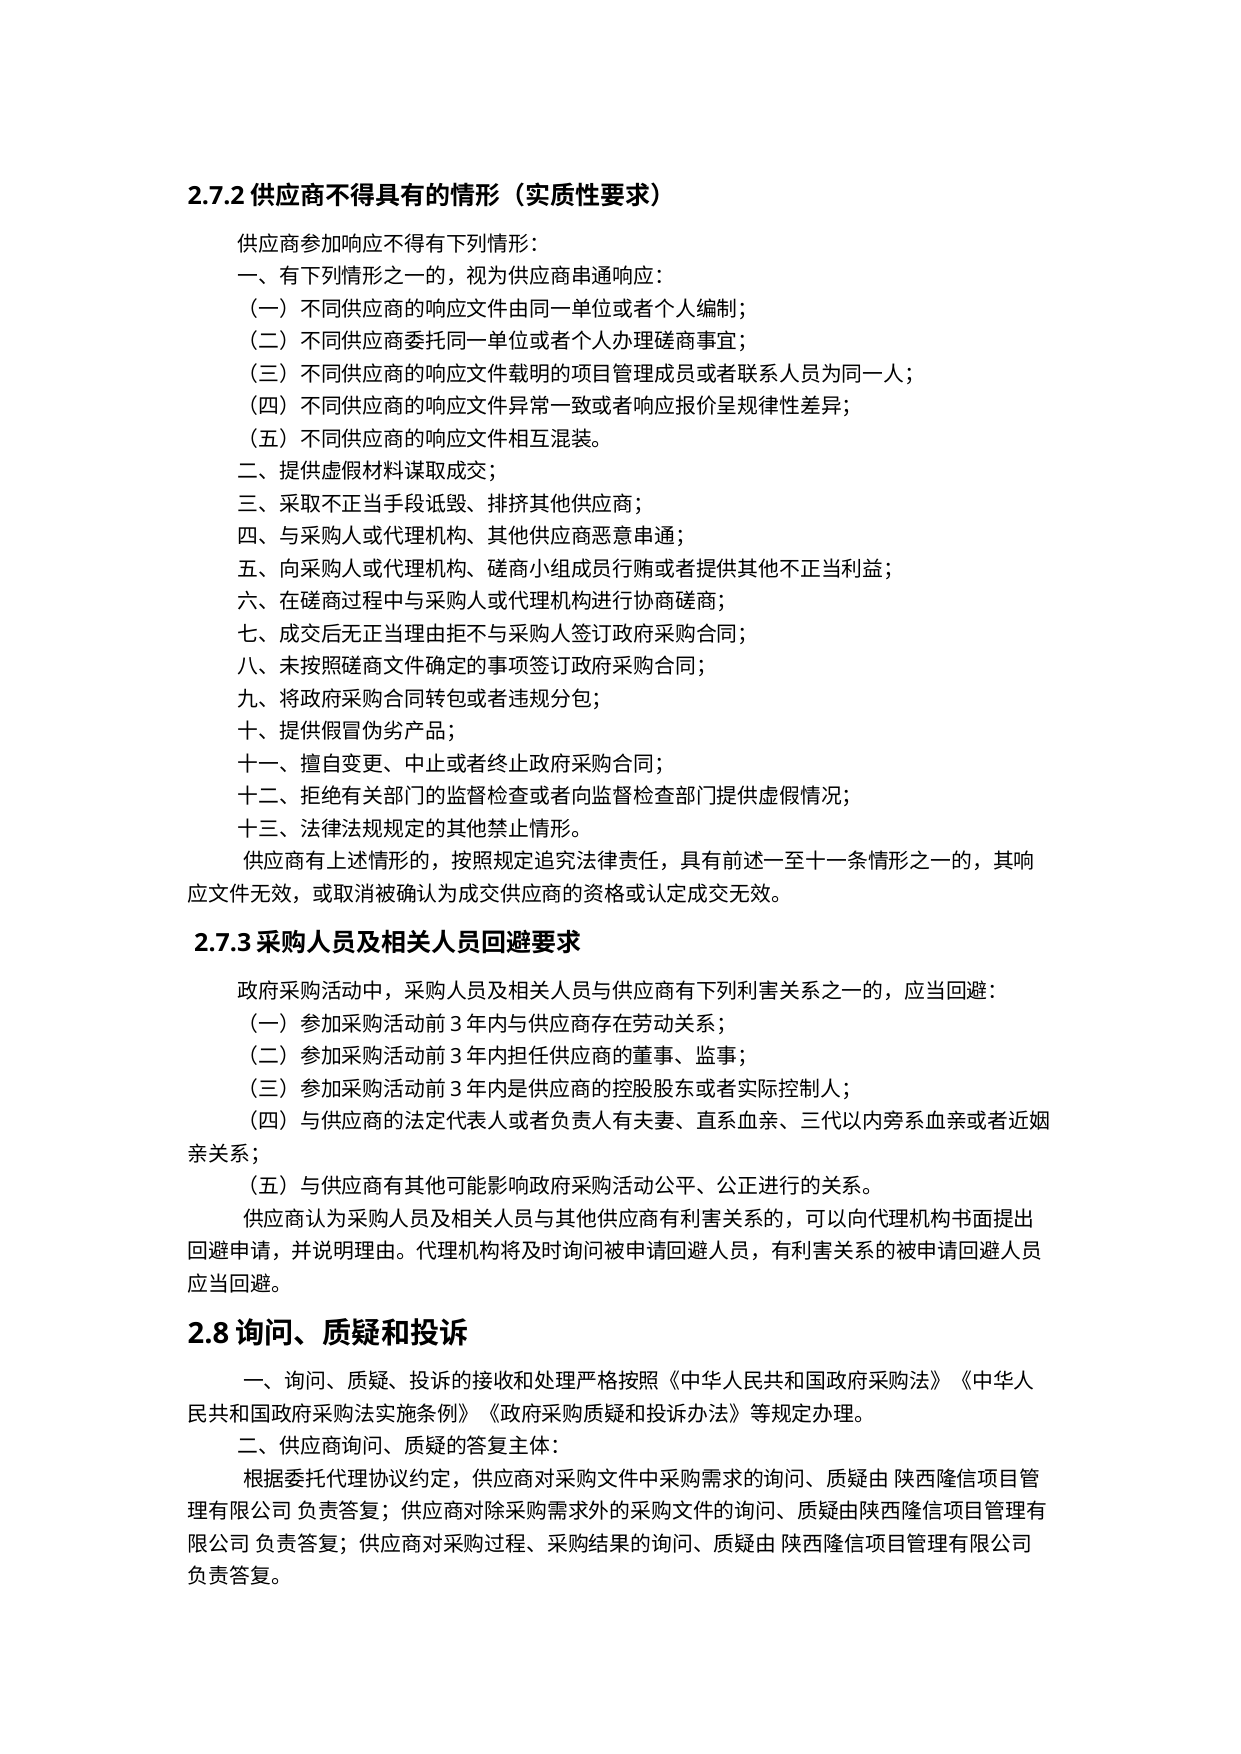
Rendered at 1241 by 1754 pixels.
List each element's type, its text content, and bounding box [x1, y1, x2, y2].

text （五）与供应商有其他可能影响政府采购活动公平、公正进行的关系。 [187, 1169, 1053, 1202]
text 四、与采购人或代理机构、其他供应商恶意串通； [187, 519, 1053, 552]
text 六、在磋商过程中与采购人或代理机构进行协商磋商； [187, 584, 1053, 617]
text 十一、擅自变更、中止或者终止政府采购合同； [187, 747, 1053, 779]
text 一、询问、质疑、投诉的接收和处理严格按照《中华人民共和国政府采购法》《中华人民共和国政府采购法实施条例》《政府采购质疑和投诉办法》等规定办理。 [187, 1364, 1053, 1429]
text 2.8询问、质疑和投诉 [187, 1299, 1053, 1364]
text 二、供应商询问、质疑的答复主体： [187, 1429, 1053, 1462]
text 供应商参加响应不得有下列情形： [187, 227, 1053, 259]
text 2.7.3采购人员及相关人员回避要求 [187, 909, 1053, 974]
text 九、将政府采购合同转包或者违规分包； [187, 682, 1053, 714]
text 十、提供假冒伪劣产品； [187, 714, 1053, 747]
text 五、向采购人或代理机构、磋商小组成员行贿或者提供其他不正当利益； [187, 552, 1053, 584]
text （三）参加采购活动前3年内是供应商的控股股东或者实际控制人； [187, 1072, 1053, 1104]
text 供应商有上述情形的，按照规定追究法律责任，具有前述一至十一条情形之一的，其响应文件无效，或取消被确认为成交供应商的资格或认定成交无效。 [187, 844, 1053, 909]
text （二）不同供应商委托同一单位或者个人办理磋商事宜； [187, 324, 1053, 357]
text （三）不同供应商的响应文件载明的项目管理成员或者联系人员为同一人； [187, 357, 1053, 389]
text （四）不同供应商的响应文件异常一致或者响应报价呈规律性差异； [187, 389, 1053, 422]
text 一、有下列情形之一的，视为供应商串通响应： [187, 259, 1053, 292]
text 根据委托代理协议约定，供应商对采购文件中采购需求的询问、质疑由 陕西隆信项目管理有限公司 负责答复；供应商对除采购需求外的采购文件的询问、质疑由陕西隆信项目管理有限公司 负责答复；供应商对采购过程、采购结果的询问、质疑由 陕西隆信项目管理有限公司 负责答复。 [187, 1462, 1053, 1592]
text 供应商认为采购人员及相关人员与其他供应商有利害关系的，可以向代理机构书面提出回避申请，并说明理由。代理机构将及时询问被申请回避人员，有利害关系的被申请回避人员应当回避。 [187, 1202, 1053, 1299]
text （五）不同供应商的响应文件相互混装。 [187, 422, 1053, 454]
text 七、成交后无正当理由拒不与采购人签订政府采购合同； [187, 617, 1053, 649]
text 三、采取不正当手段诋毁、排挤其他供应商； [187, 487, 1053, 519]
text 2.7.2供应商不得具有的情形（实质性要求） [187, 162, 1053, 227]
text 十三、法律法规规定的其他禁止情形。 [187, 812, 1053, 844]
text 十二、拒绝有关部门的监督检查或者向监督检查部门提供虚假情况； [187, 779, 1053, 812]
text （四）与供应商的法定代表人或者负责人有夫妻、直系血亲、三代以内旁系血亲或者近姻亲关系； [187, 1104, 1053, 1169]
text 八、未按照磋商文件确定的事项签订政府采购合同； [187, 649, 1053, 682]
text （一）参加采购活动前3年内与供应商存在劳动关系； [187, 1007, 1053, 1039]
text 政府采购活动中，采购人员及相关人员与供应商有下列利害关系之一的，应当回避： [187, 974, 1053, 1007]
text （一）不同供应商的响应文件由同一单位或者个人编制； [187, 292, 1053, 324]
text 二、提供虚假材料谋取成交； [187, 454, 1053, 487]
text （二）参加采购活动前3年内担任供应商的董事、监事； [187, 1039, 1053, 1072]
